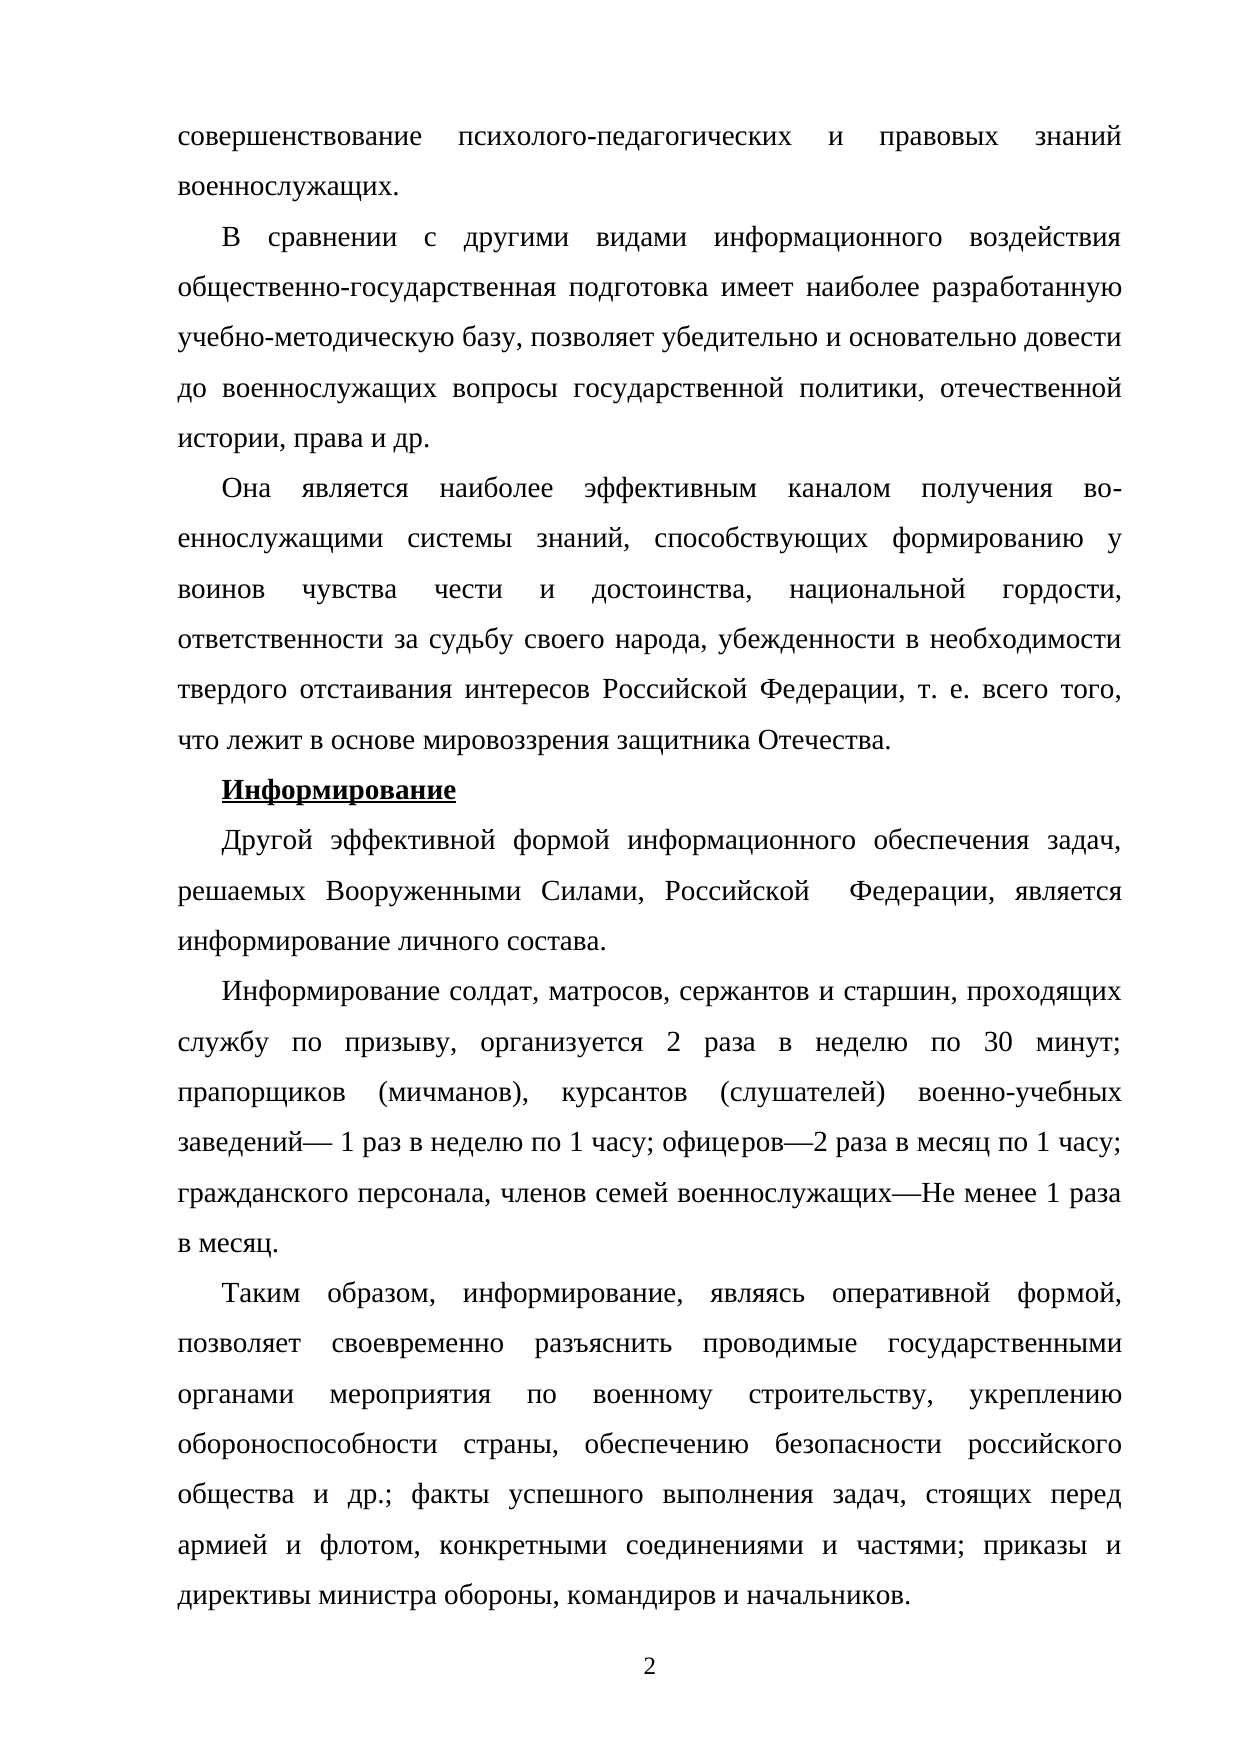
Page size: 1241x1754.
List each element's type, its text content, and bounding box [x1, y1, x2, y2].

text Другой эффективной формой информационного обеспечения задач, решаемых Вооруженными Силами, Российской Федерации, является информирование личного состава. [177, 822, 1122, 957]
subtitle Информирование [177, 772, 1122, 806]
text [177, 118, 1122, 202]
text В сравнении с другими видами информационного воздействия общественно-государственная подготовка имеет наиболее разработанную учебно-методическую базу, позволяет убедительно и основательно довести до военнослужащих вопросы государственной политики, отечественной истории, права и др. [177, 219, 1122, 453]
text Таким образом, информирование, являясь оперативной формой, позволяет своевременно разъяснить проводимые государственными органами мероприятия по военному строительству, укреплению обороноспособности страны, обеспечению безопасности российского общества и др.; факты успешного выполнения задач, стоящих перед армией и флотом, конкретными соединениями и частями; приказы и директивы министра обороны, командиров и начальников. [177, 1275, 1122, 1611]
text Информирование солдат, матросов, сержантов и старшин, проходящих службу по призыву, организуется 2 раза в неделю по 30 минут; прапорщиков (мичманов), курсантов (слушателей) военно-учебных заведений— 1 раз в неделю по 1 часу; офицеров—2 раза в месяц по 1 часу; гражданского персонала, членов семей военнослужащих—Не менее 1 раза в месяц. [177, 973, 1122, 1258]
text Она является наиболее эффективным каналом получения военнослужащими системы знаний, способствующих формированию у воинов чувства чести и достоинства, национальной гордости, ответственности за судьбу своего народа, убежденности в необходимости твердого отстаивания интересов Российской Федерации, т. е. всего того, что лежит в основе мировоззрения защитника Отечества. [177, 470, 1122, 755]
